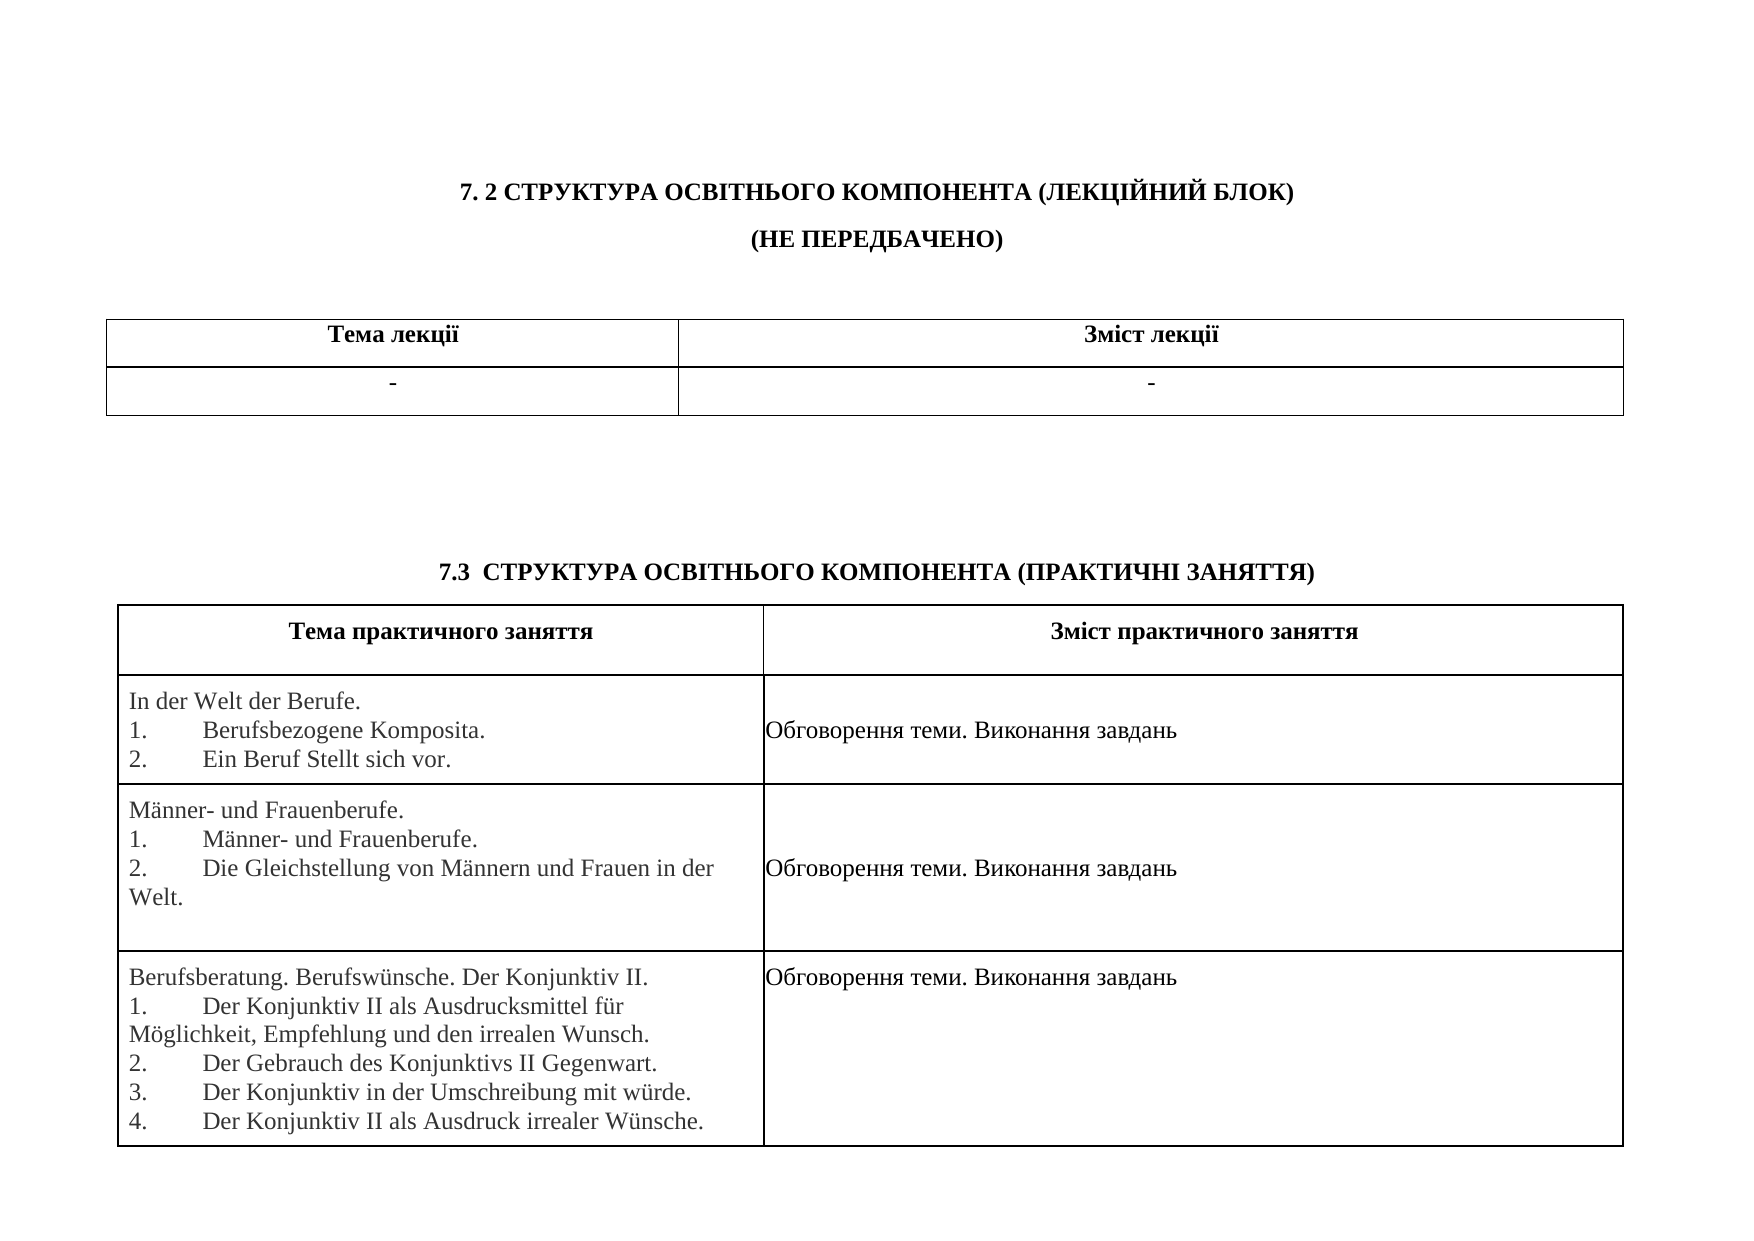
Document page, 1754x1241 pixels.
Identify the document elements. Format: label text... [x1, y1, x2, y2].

table_cell Обговорення теми. Виконання завдань [765, 676, 1622, 783]
table_cell Männer- und Frauenberufe. 1. Männer- und Frauenberufe. 2. Die Gleichstellung von Männern und Frauen in der Welt. [119, 785, 763, 949]
table_header Тема лекції [107, 320, 678, 366]
text 7.3 СТРУКТУРА ОСВІТНЬОГО КОМПОНЕНТА (практичні заняття) [118, 557, 1636, 586]
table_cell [119, 952, 763, 1145]
table_cell - [107, 368, 678, 414]
table_cell In der Welt der Berufe. 1. Berufsbezogene Komposita. 2. Ein Beruf Stellt sich vor. [119, 676, 763, 783]
text 7. 2 СТРУКТУРА ОСВІТНЬОГО КОМПОНЕНТА (лекційний блок) [118, 177, 1636, 206]
table_cell - [679, 368, 1623, 414]
table_header Зміст лекції [679, 320, 1623, 366]
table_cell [765, 952, 1622, 1145]
table_header Зміст практичного заняття [764, 606, 1622, 674]
table_cell Обговорення теми. Виконання завдань [765, 785, 1622, 949]
table_header Тема практичного заняття [119, 606, 763, 674]
text (не передбачено) [118, 224, 1636, 253]
